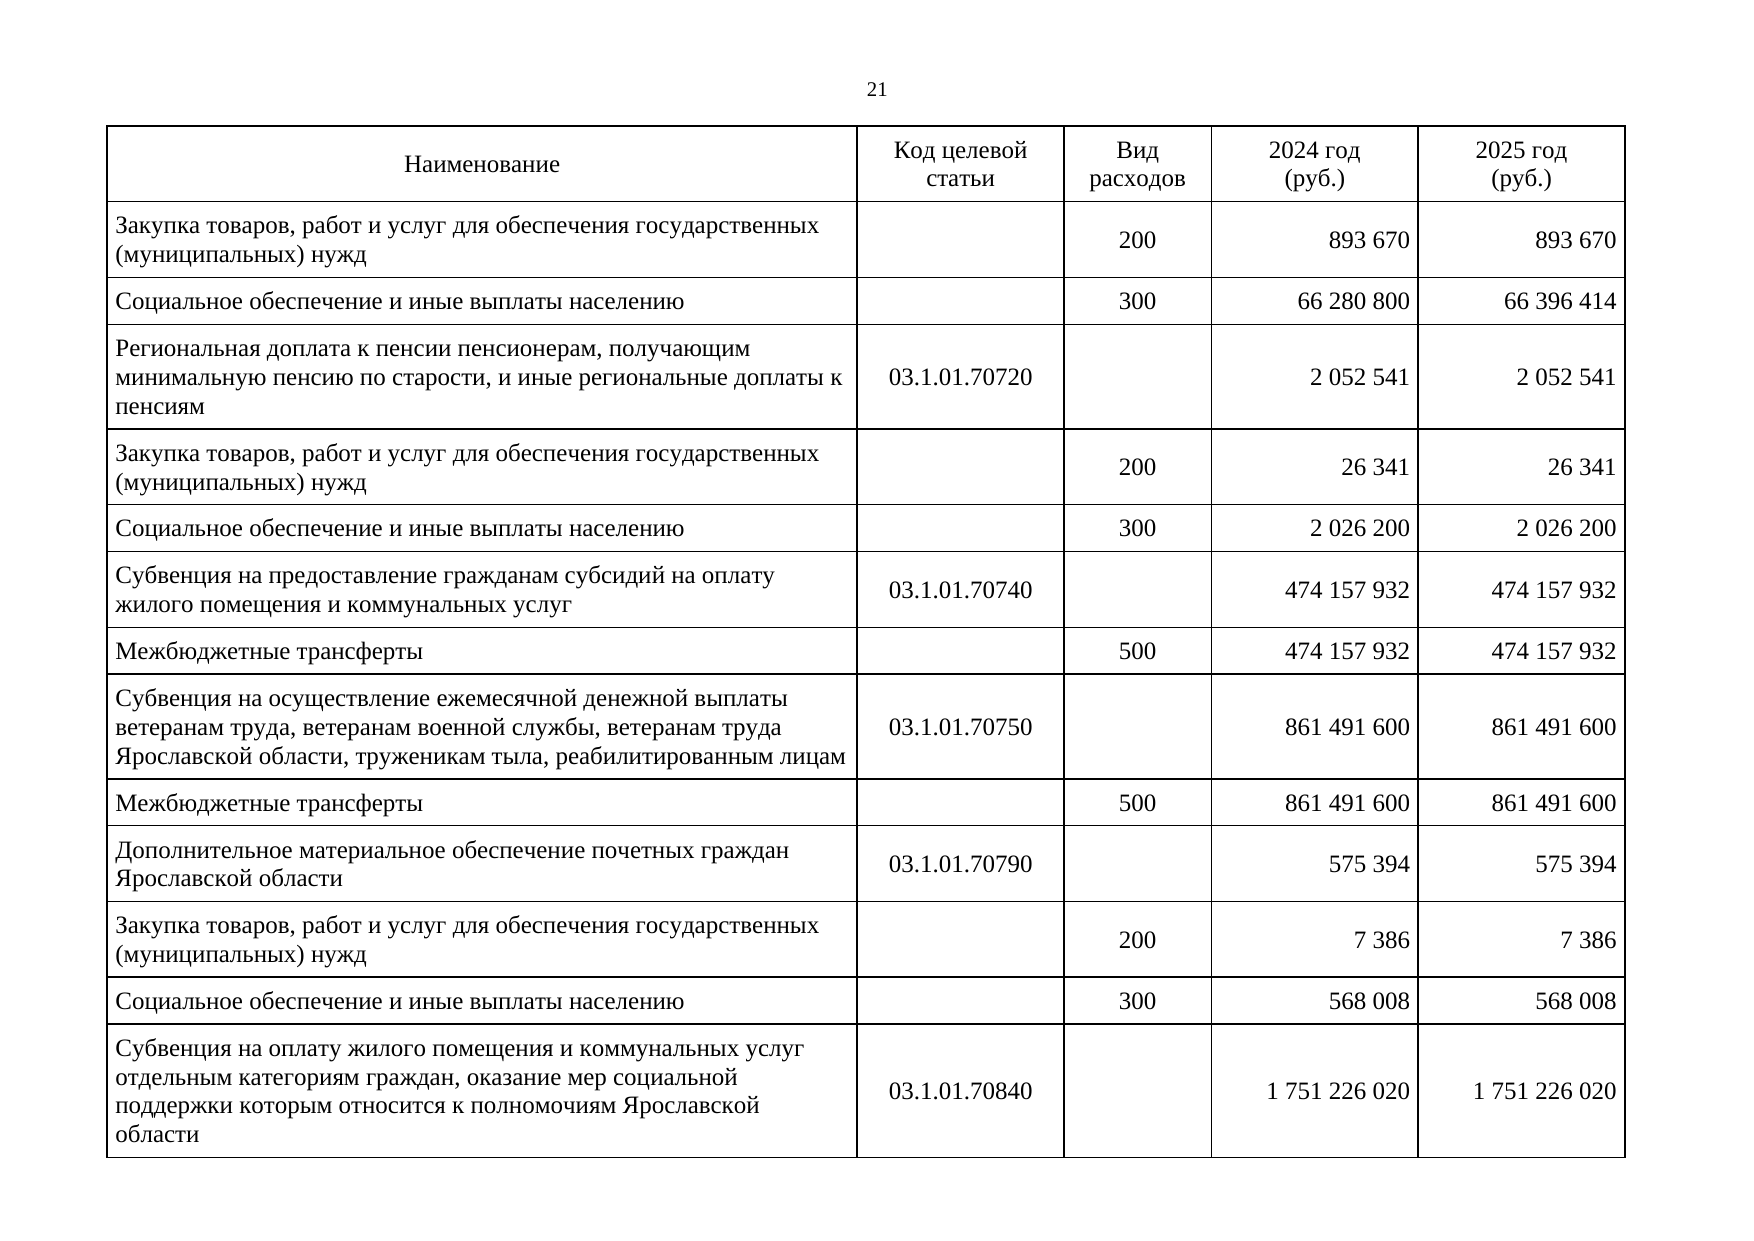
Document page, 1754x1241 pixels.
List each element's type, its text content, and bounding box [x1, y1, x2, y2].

table_cell Социальное обеспечение и иные выплаты населению [108, 505, 856, 551]
table_cell 893 670 [1419, 202, 1624, 276]
table_cell 7 386 [1212, 902, 1417, 976]
table_cell 2 026 200 [1419, 505, 1624, 551]
table_cell 575 394 [1419, 826, 1624, 901]
table_cell 300 [1065, 505, 1211, 551]
table_cell 861 491 600 [1419, 780, 1624, 825]
table_cell 26 341 [1419, 430, 1624, 504]
table_cell 03.1.01.70790 [858, 826, 1063, 901]
table_header [1419, 127, 1624, 201]
table_header [1212, 127, 1417, 201]
table_cell 568 008 [1212, 978, 1417, 1023]
table_cell 03.1.01.70720 [858, 325, 1063, 428]
table_cell 474 157 932 [1212, 628, 1417, 673]
table_cell Закупка товаров, работ и услуг для обеспечения государственных (муниципальных) нужд [108, 430, 856, 504]
table_cell [858, 978, 1063, 1023]
table_cell Субвенция на осуществление ежемесячной денежной выплаты ветеранам труда, ветеранам военной службы, ветеранам труда Ярославской области, труженикам тыла, реабилитированным лицам [108, 675, 856, 778]
table_cell 03.1.01.70750 [858, 675, 1063, 778]
table_cell 2 052 541 [1419, 325, 1624, 428]
table_cell Межбюджетные трансферты [108, 780, 856, 825]
table_cell Региональная доплата к пенсии пенсионерам, получающим минимальную пенсию по старости, и иные региональные доплаты к пенсиям [108, 325, 856, 428]
table_cell Закупка товаров, работ и услуг для обеспечения государственных (муниципальных) нужд [108, 202, 856, 276]
table_cell 861 491 600 [1212, 675, 1417, 778]
table_cell Социальное обеспечение и иные выплаты населению [108, 978, 856, 1023]
table_cell [858, 430, 1063, 504]
table_cell 500 [1065, 628, 1211, 673]
table_cell [858, 902, 1063, 976]
table_cell [858, 202, 1063, 276]
table_cell 861 491 600 [1419, 675, 1624, 778]
table_cell 500 [1065, 780, 1211, 825]
table_cell 861 491 600 [1212, 780, 1417, 825]
table_cell Дополнительное материальное обеспечение почетных граждан Ярославской области [108, 826, 856, 901]
table_cell [1065, 826, 1211, 901]
table_cell Социальное обеспечение и иные выплаты населению [108, 278, 856, 323]
table_cell 568 008 [1419, 978, 1624, 1023]
table_cell 7 386 [1419, 902, 1624, 976]
table_cell [1065, 552, 1211, 626]
table_header [1065, 127, 1211, 201]
table_cell [858, 628, 1063, 673]
table_cell Межбюджетные трансферты [108, 628, 856, 673]
table_cell [1065, 675, 1211, 778]
table_cell Закупка товаров, работ и услуг для обеспечения государственных (муниципальных) нужд [108, 902, 856, 976]
table_cell 66 396 414 [1419, 278, 1624, 323]
table_cell [858, 505, 1063, 551]
table_cell 1 751 226 020 [1419, 1025, 1624, 1156]
table_cell 474 157 932 [1212, 552, 1417, 626]
table_cell 2 052 541 [1212, 325, 1417, 428]
table_cell [1065, 1025, 1211, 1156]
table_cell 66 280 800 [1212, 278, 1417, 323]
table_cell 300 [1065, 278, 1211, 323]
table_cell 893 670 [1212, 202, 1417, 276]
table_cell Субвенция на оплату жилого помещения и коммунальных услуг отдельным категориям граждан, оказание мер социальной поддержки которым относится к полномочиям Ярославской области [108, 1025, 856, 1156]
table_cell [1065, 325, 1211, 428]
table_cell 575 394 [1212, 826, 1417, 901]
table_cell [858, 780, 1063, 825]
table_cell 300 [1065, 978, 1211, 1023]
table_cell [858, 278, 1063, 323]
table_cell 03.1.01.70740 [858, 552, 1063, 626]
table_cell 2 026 200 [1212, 505, 1417, 551]
table_cell 474 157 932 [1419, 628, 1624, 673]
table_cell Субвенция на предоставление гражданам субсидий на оплату жилого помещения и коммунальных услуг [108, 552, 856, 626]
table_header [108, 127, 856, 201]
table_cell 200 [1065, 902, 1211, 976]
table_header [858, 127, 1063, 201]
table_cell 474 157 932 [1419, 552, 1624, 626]
table_cell 200 [1065, 202, 1211, 276]
table_cell 03.1.01.70840 [858, 1025, 1063, 1156]
table_cell 26 341 [1212, 430, 1417, 504]
table_cell 1 751 226 020 [1212, 1025, 1417, 1156]
table_cell 200 [1065, 430, 1211, 504]
